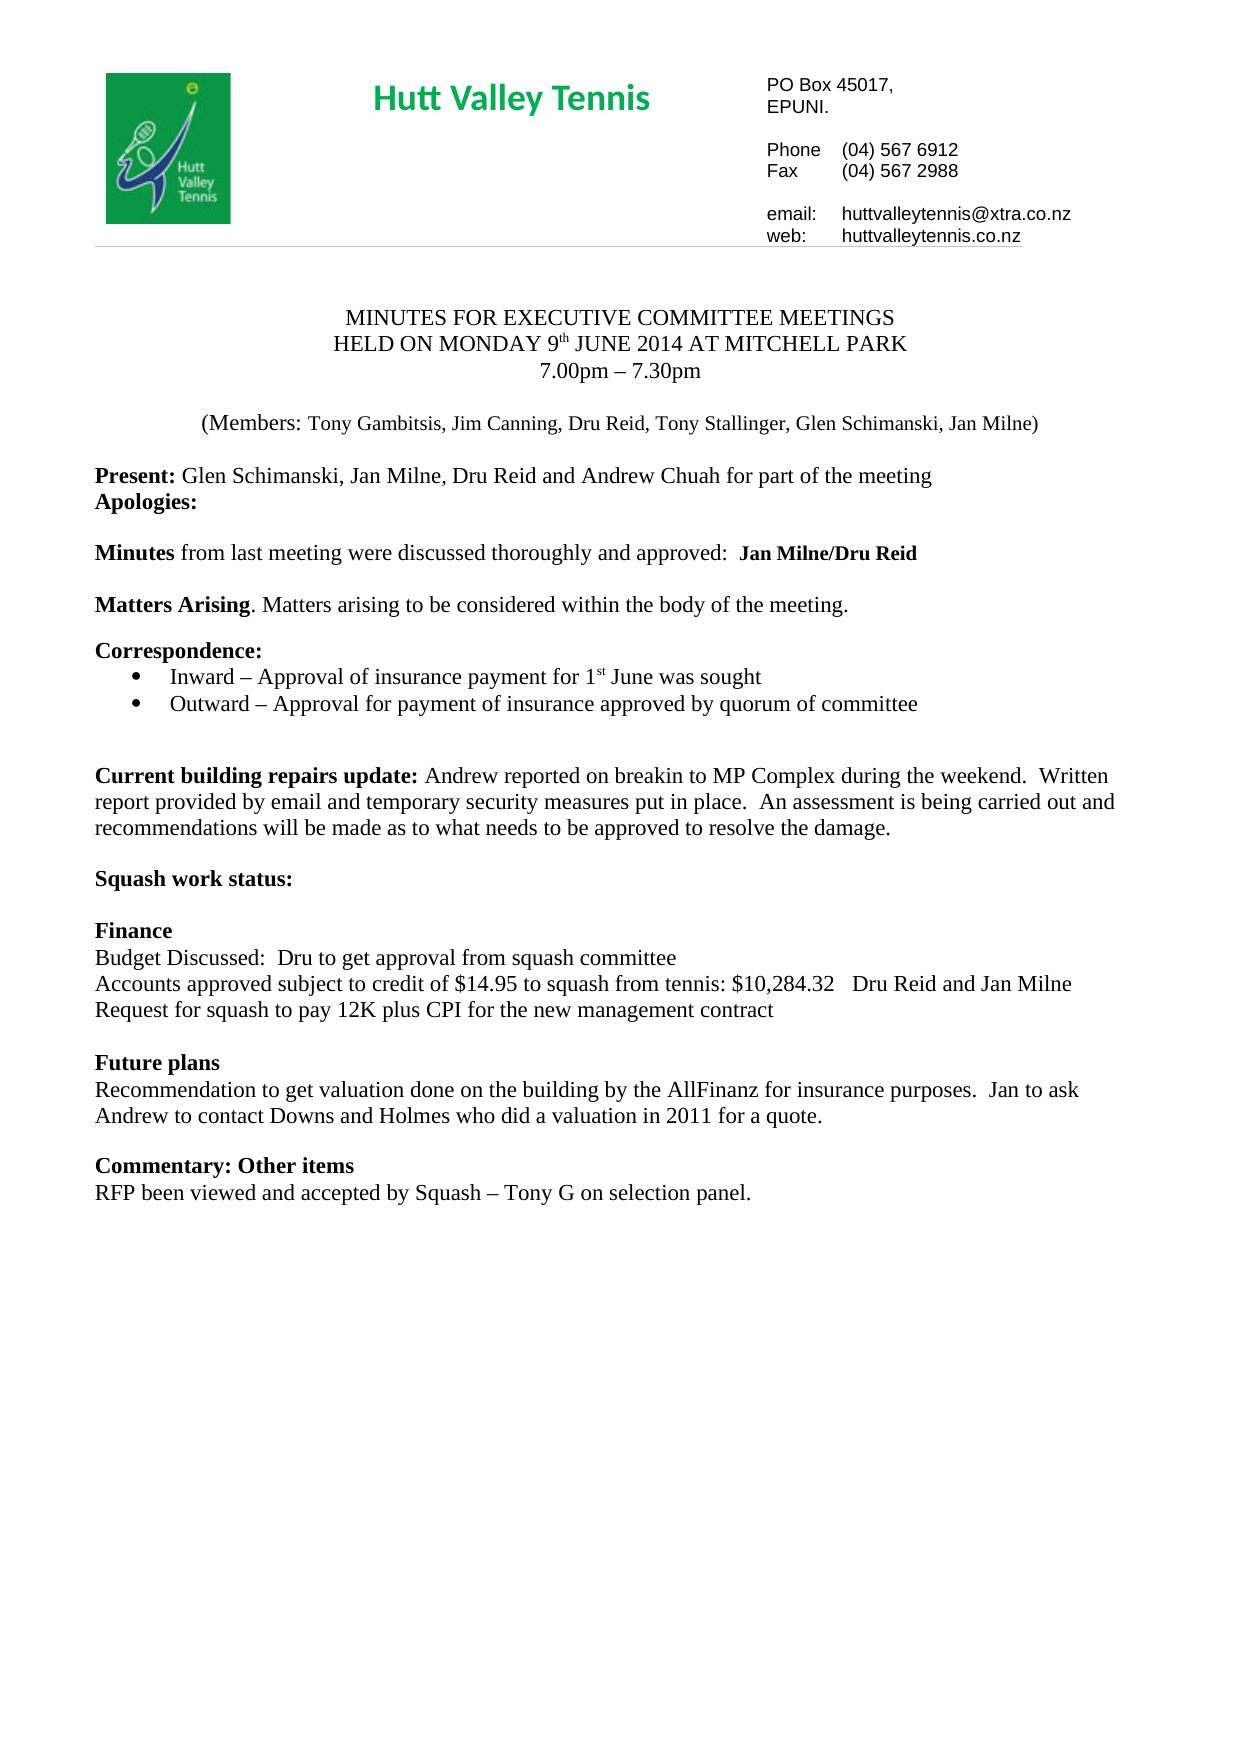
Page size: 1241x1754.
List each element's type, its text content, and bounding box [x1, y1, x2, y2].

text Matters Arising. Matters arising to be considered within the body of the meeting. [94, 592, 1146, 618]
text Recommendation to get valuation done on the building by the AllFinanz for insurance purposes. Jan to ask Andrew to contact Downs and Holmes who did a valuation in 2011 for a quote. [94, 1076, 1146, 1128]
text RFP been viewed and accepted by Squash – Tony G on selection panel. [94, 1179, 1146, 1205]
text Finance [94, 917, 1146, 944]
text Current building repairs update: Andrew reported on breakin to MP Complex during the weekend. Written report provided by email and temporary security measures put in place. An assessment is being carried out and recommendations will be made as to what needs to be approved to resolve the damage. [94, 762, 1146, 841]
list Inward – Approval of insurance payment for 1st June was sought [132, 663, 1146, 690]
text Request for squash to pay 12K plus CPI for the new management contract [94, 997, 1146, 1023]
text Present: Glen Schimanski, Jan Milne, Dru Reid and Andrew Chuah for part of the meeting [94, 462, 1146, 488]
text MINUTES FOR EXECUTIVE COMMITTEE MEETINGS [94, 304, 1146, 330]
text 7.00pm – 7.30pm [94, 357, 1146, 383]
text (Members: Tony Gambitsis, Jim Canning, Dru Reid, Tony Stallinger, Glen Schimanski, Jan Milne) [94, 409, 1146, 436]
picture [105, 73, 231, 224]
text Apologies: [94, 488, 1146, 515]
text Accounts approved subject to credit of $14.95 to squash from tennis: $10,284.32 Dru Reid and Jan Milne [94, 970, 1146, 997]
text Squash work status: [94, 865, 1146, 891]
text Future plans [94, 1049, 1146, 1076]
text Budget Discussed: Dru to get approval from squash committee [94, 944, 1146, 970]
text Correspondence: [94, 637, 1146, 663]
text Commentary: Other items [94, 1152, 1146, 1179]
text Minutes from last meeting were discussed thoroughly and approved: Jan Milne/Dru Reid [94, 539, 1146, 565]
text HELD ON MONDAY 9th JUNE 2014 AT MITCHELL PARK [94, 330, 1146, 357]
list Outward – Approval for payment of insurance approved by quorum of committee [132, 690, 1146, 716]
